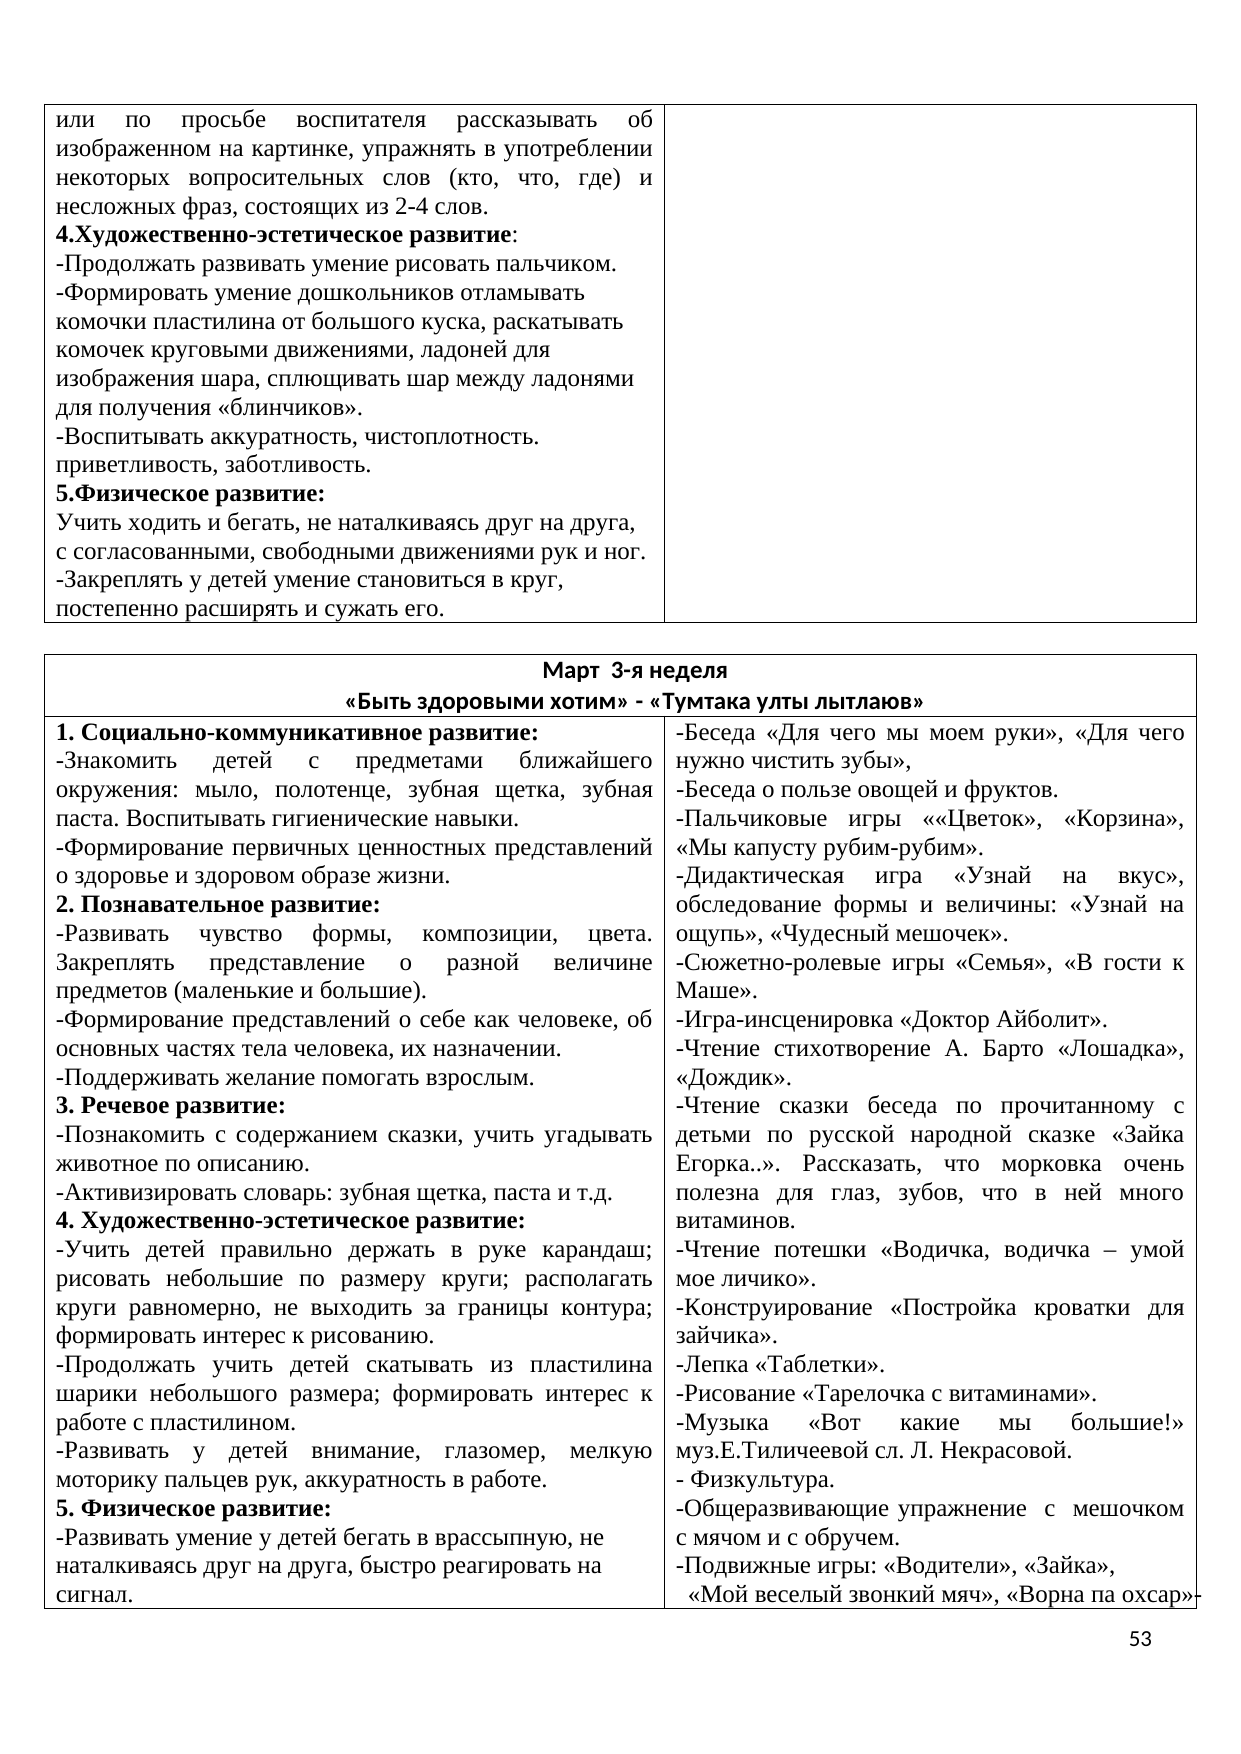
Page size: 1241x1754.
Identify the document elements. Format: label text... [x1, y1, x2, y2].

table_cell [665, 105, 1196, 622]
table_header Март 3-я неделя «Быть здоровыми хотим» - «Тумтака улты лытлаюв» [45, 655, 1196, 716]
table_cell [45, 105, 664, 622]
